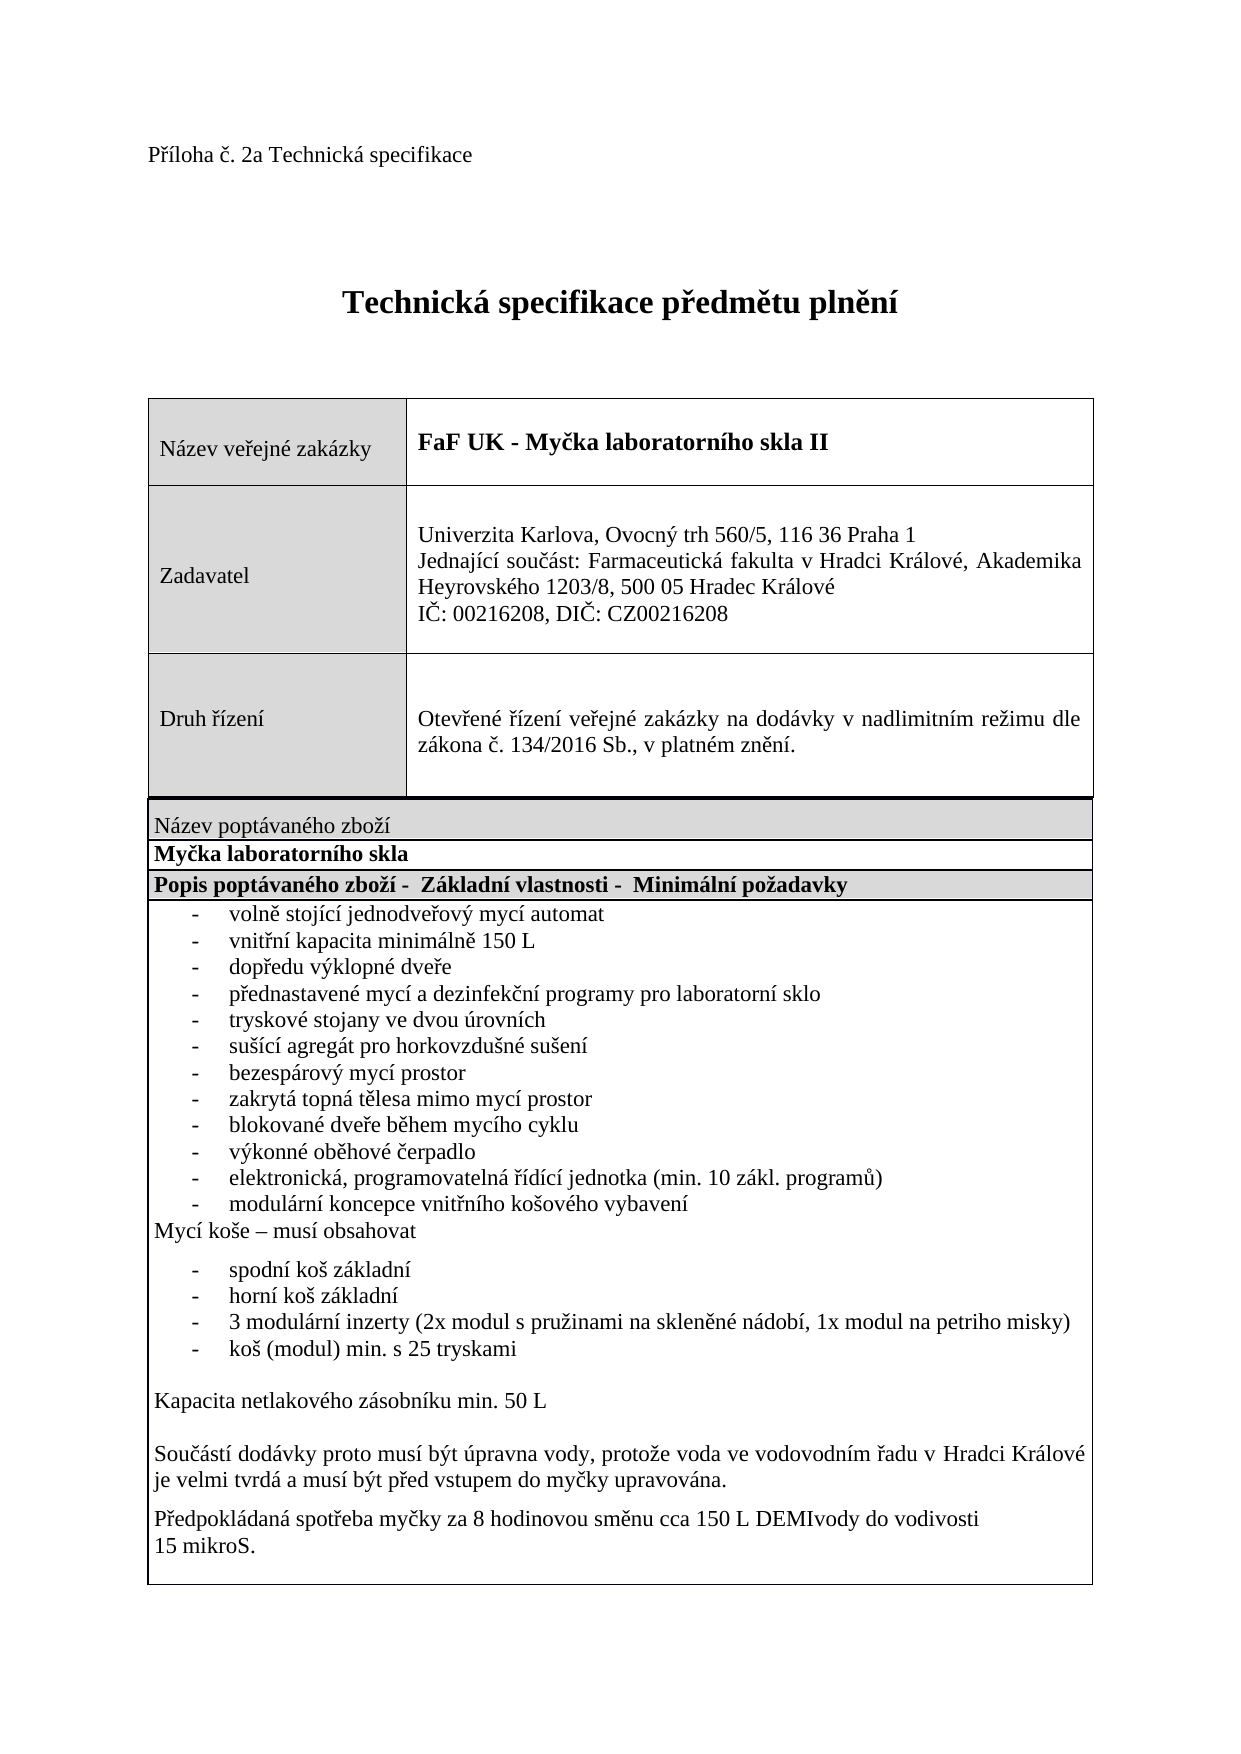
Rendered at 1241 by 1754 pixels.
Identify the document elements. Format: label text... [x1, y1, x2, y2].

table_header Název veřejné zakázky [149, 399, 406, 485]
text Příloha č. 2a Technická specifikace [148, 141, 1093, 168]
table_cell Popis poptávaného zboží - Základní vlastnosti - Minimální požadavky [149, 871, 1092, 898]
table_cell Druh řízení [149, 654, 406, 796]
table_header Název poptávaného zboží [149, 800, 1092, 838]
table_cell volně stojící jednodveřový mycí automat vnitřní kapacita minimálně 150 L dopředu výklopné dveře přednastavené mycí a dezinfekční programy pro laboratorní sklo tryskové stojany ve dvou úrovních sušící agregát pro horkovzdušné sušení bezespárový mycí prostor zakrytá topná tělesa mimo mycí prostor blokované dveře během mycího cyklu výkonné oběhové čerpadlo elektronická, programovatelná řídící jednotka (min. 10 zákl. programů) modulární koncepce vnitřního košového vybavení Mycí koše – musí obsahovat spodní koš základní horní koš základní 3 modulární inzerty (2x modul s pružinami na skleněné nádobí, 1x modul na petriho misky) koš (modul) min. s 25 tryskami Kapacita netlakového zásobníku min. 50 L Součástí dodávky proto musí být úpravna vody, protože voda ve vodovodním řadu v Hradci Králové je velmi tvrdá a musí být před vstupem do myčky upravována. Předpokládaná spotřeba myčky za 8 hodinovou směnu cca 150 L DEMIvody do vodivosti 15 mikroS. [149, 901, 1092, 1584]
table_cell Zadavatel [149, 486, 406, 652]
table_header FaF UK - Myčka laboratorního skla II [407, 399, 1093, 485]
table_cell Myčka laboratorního skla [149, 841, 1092, 868]
table_cell Otevřené řízení veřejné zakázky na dodávky v nadlimitním režimu dle zákona č. 134/2016 Sb., v platném znění. [407, 654, 1093, 796]
text Technická specifikace předmětu plnění [148, 283, 1093, 321]
table_cell Univerzita Karlova, Ovocný trh 560/5, 116 36 Praha 1 Jednající součást: Farmaceutická fakulta v Hradci Králové, Akademika Heyrovského 1203/8, 500 05 Hradec Králové IČ: 00216208, DIČ: CZ00216208 [407, 486, 1093, 652]
